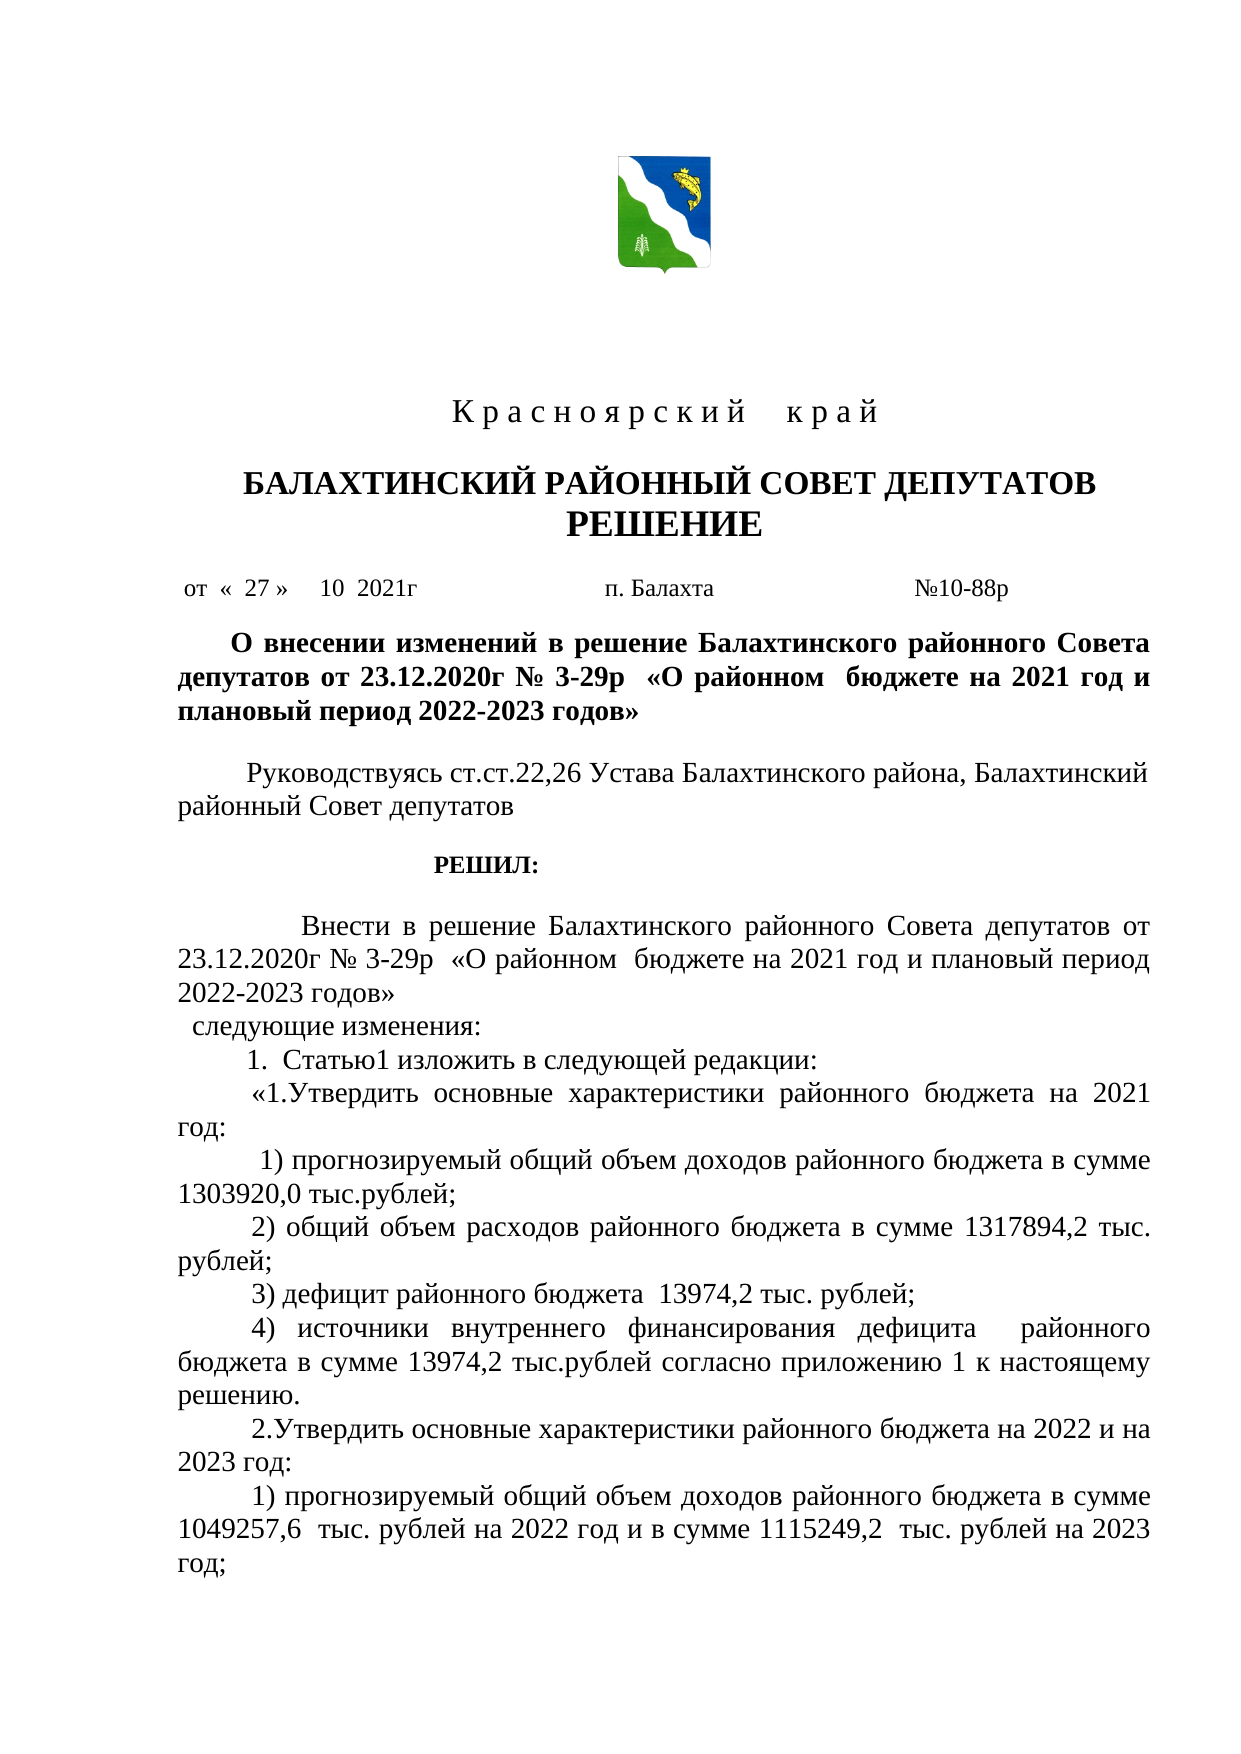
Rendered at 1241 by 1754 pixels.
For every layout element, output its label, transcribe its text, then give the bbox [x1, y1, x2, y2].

text «1.Утвердить основные характеристики районного бюджета на 2021 год: [177, 1075, 1152, 1142]
text 2.Утвердить основные характеристики районного бюджета на 2022 и на 2023 год: [177, 1411, 1152, 1478]
text 1) прогнозируемый общий объем доходов районного бюджета в сумме 1303920,0 тыс.рублей; [177, 1142, 1152, 1209]
text 1. Cтатью1 изложить в следующей редакции: [177, 1042, 1152, 1075]
text РЕШЕНИЕ [177, 502, 1152, 545]
text О внесении изменений в решение Балахтинского районного Совета депутатов от 23.12.2020г № 3-29р «О районном бюджете на 2021 год и плановый период 2022-2023 годов» [177, 626, 1152, 726]
text Руководствуясь ст.ст.22,26 Устава Балахтинского района, Балахтинский районный Совет депутатов [177, 755, 1152, 822]
text от « 27 » 10 2021г п. Балахта №10-88р [177, 573, 1152, 602]
text Внести в решение Балахтинского районного Совета депутатов от 23.12.2020г № 3-29р «О районном бюджете на 2021 год и плановый период 2022-2023 годов» [177, 908, 1152, 1008]
text К р а с н о я р с к и й к р а й [177, 391, 1152, 430]
text 3) дефицит районного бюджета 13974,2 тыс. рублей; [177, 1277, 1152, 1310]
text БАЛАХТИНСКИЙ РАЙОННЫЙ СОВЕТ ДЕПУТАТОВ [177, 463, 1152, 502]
picture [618, 156, 711, 277]
text 2) общий объем расходов районного бюджета в сумме 1317894,2 тыс. рублей; [177, 1209, 1152, 1277]
text 1) прогнозируемый общий объем доходов районного бюджета в сумме 1049257,6 тыс. рублей на 2022 год и в сумме 1115249,2 тыс. рублей на 2023 год; [177, 1478, 1152, 1578]
text РЕШИЛ: [177, 850, 1152, 879]
text следующие изменения: [177, 1008, 1152, 1042]
text 4) источники внутреннего финансирования дефицита районного бюджета в сумме 13974,2 тыс.рублей согласно приложению 1 к настоящему решению. [177, 1310, 1152, 1411]
